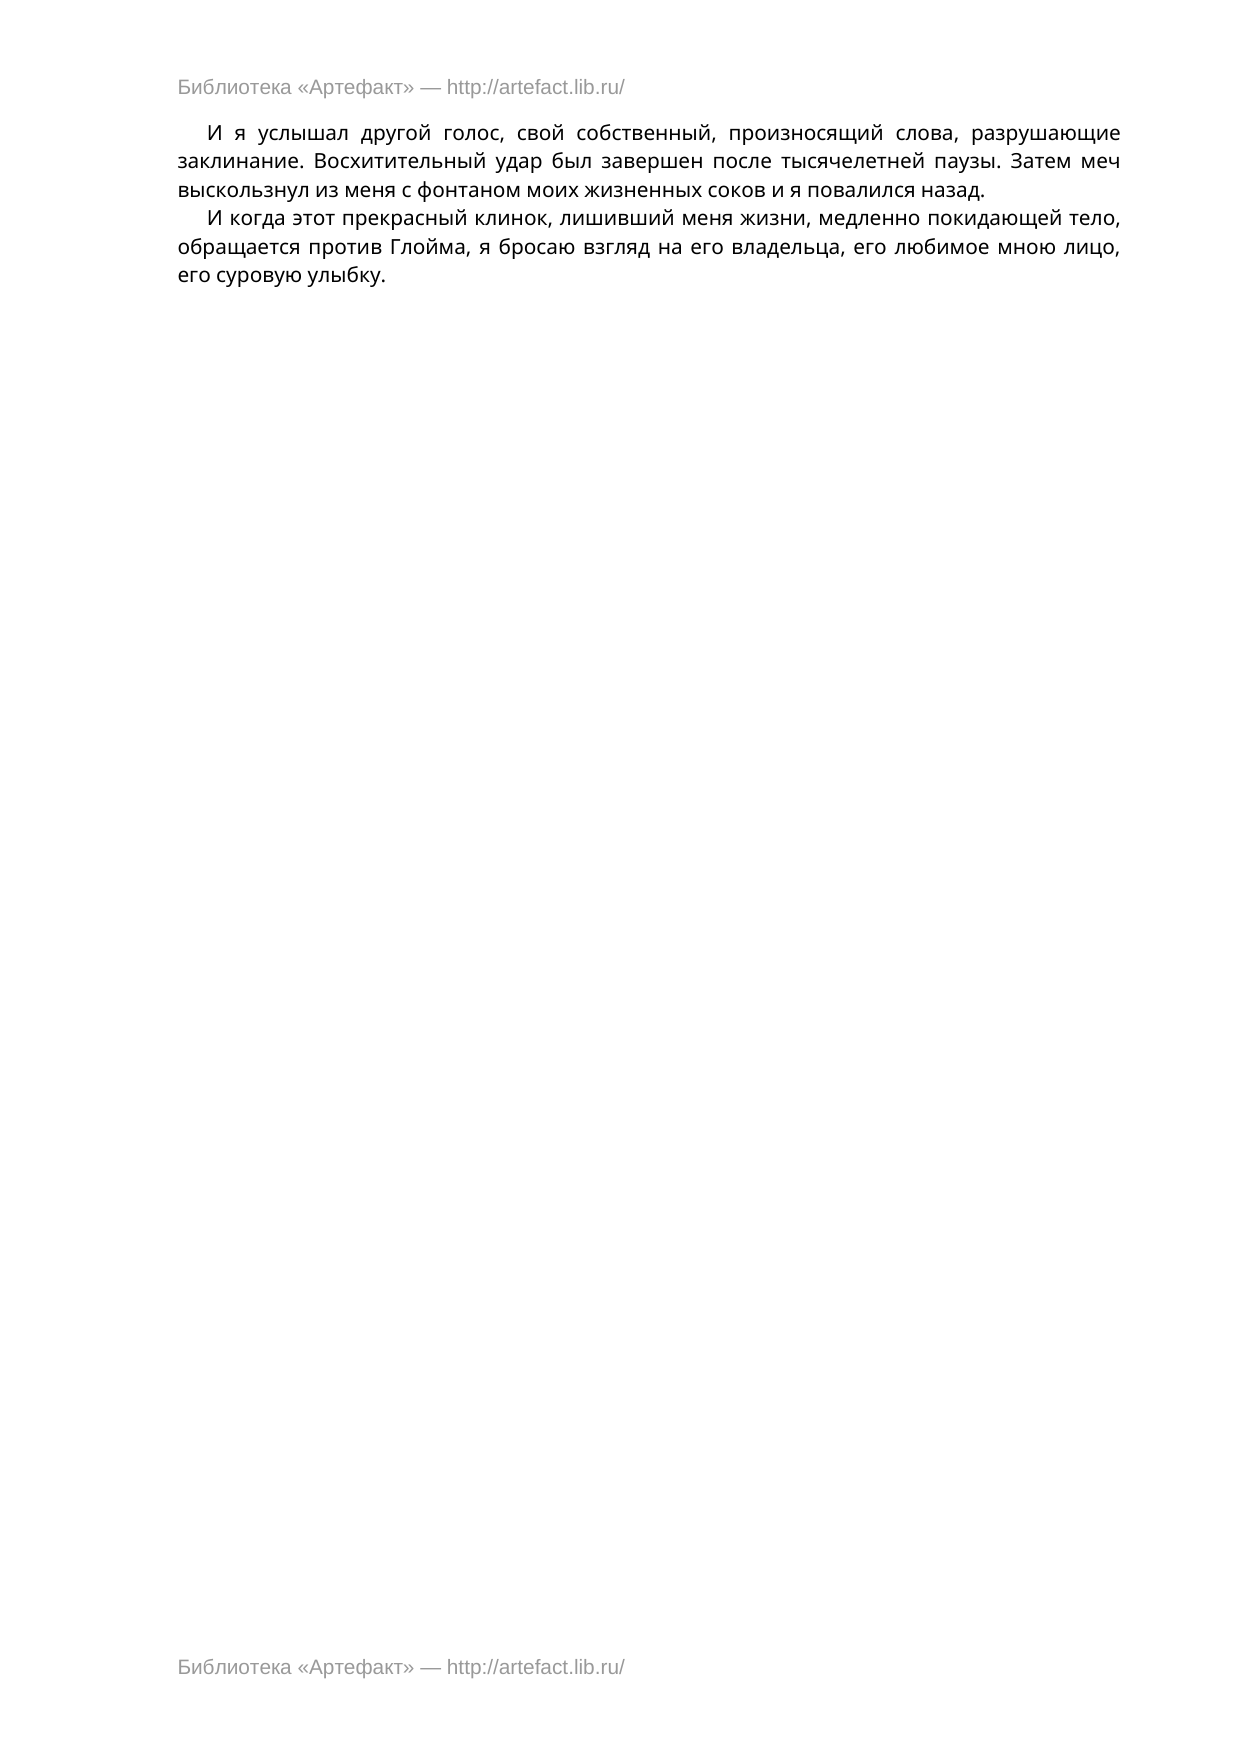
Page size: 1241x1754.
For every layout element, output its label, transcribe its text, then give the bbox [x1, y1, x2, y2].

text И я услышал другой голос, свой собственный, произносящий слова, разрушающие заклинание. Восхитительный удар был завершен после тысячелетней паузы. Затем меч выскользнул из меня с фонтаном моих жизненных соков и я повалился назад. [177, 118, 1122, 203]
text И когда этот прекрасный клинок, лишивший меня жизни, медленно покидающей тело, обращается против Глойма, я бросаю взгляд на его владельца, его любимое мною лицо, его суровую улыбку. [177, 203, 1122, 289]
